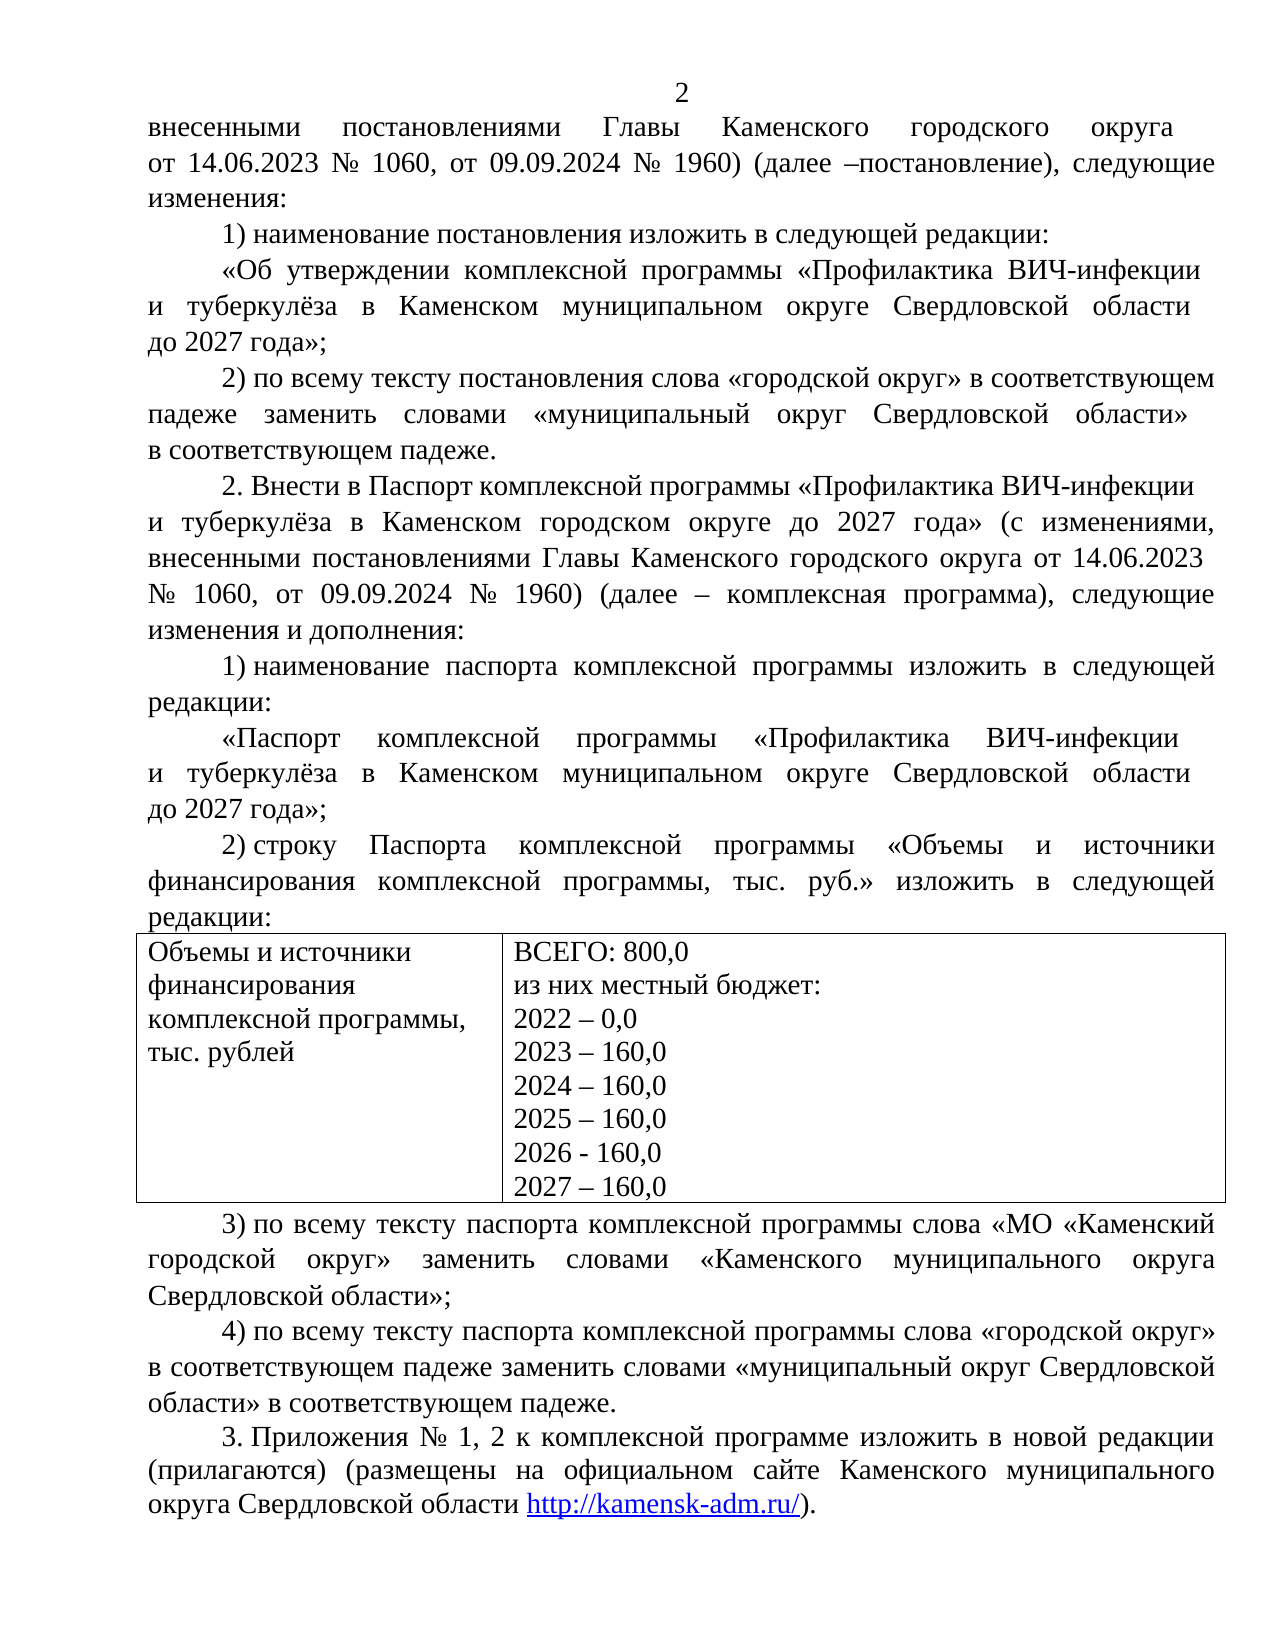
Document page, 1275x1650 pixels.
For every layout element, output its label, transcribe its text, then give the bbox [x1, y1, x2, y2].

text 2. Внести в Паспорт комплексной программы «Профилактика ВИЧ-инфекции [148, 466, 1216, 502]
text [148, 106, 1216, 214]
text 1) наименование постановления изложить в следующей редакции: [148, 214, 1216, 250]
text 2) строку Паспорта комплексной программы «Объемы и источники финансирования комплексной программы, тыс. руб.» изложить в следующей редакции: [148, 825, 1216, 933]
table_header ВСЕГО: 800,0 из них местный бюджет: 2022 – 0,0 2023 – 160,0 2024 – 160,0 2025 – 160,0 2026 - 160,0 2027 – 160,0 [503, 934, 1225, 1202]
text 4) по всему тексту паспорта комплексной программы слова «городской округ» в соответствующем падеже заменить словами «муниципальный округ Свердловской области» в соответствующем падеже. [148, 1311, 1216, 1419]
text «Об утверждении комплексной программы «Профилактика ВИЧ-инфекции и туберкулёза в Каменском муниципальном округе Свердловской области до 2027 года»; [148, 250, 1216, 358]
text 1) наименование паспорта комплексной программы изложить в следующей редакции: [148, 645, 1216, 717]
text 3) по всему тексту паспорта комплексной программы слова «МО «Каменский городской округ» заменить словами «Каменского муниципального округа Свердловской области»; [148, 1203, 1216, 1311]
text 2) по всему тексту постановления слова «городской округ» в соответствующем падеже заменить словами «муниципальный округ Свердловской области» в соответствующем падеже. [148, 358, 1216, 466]
text и туберкулёза в Каменском городском округе до 2027 года» (с изменениями, внесенными постановлениями Главы Каменского городского округа от 14.06.2023 № 1060, от 09.09.2024 № 1960) (далее – комплексная программа), следующие изменения и дополнения: [148, 502, 1216, 645]
table_header Объемы и источники финансирования комплексной программы, тыс. рублей [137, 934, 502, 1202]
text 3. Приложения № 1, 2 к комплексной программе изложить в новой редакции (прилагаются) (размещены на официальном сайте Каменского муниципального округа Свердловской области http://kamensk-adm.ru/). [148, 1419, 1216, 1519]
text «Паспорт комплексной программы «Профилактика ВИЧ-инфекции и туберкулёза в Каменском муниципальном округе Свердловской области до 2027 года»; [148, 717, 1216, 825]
